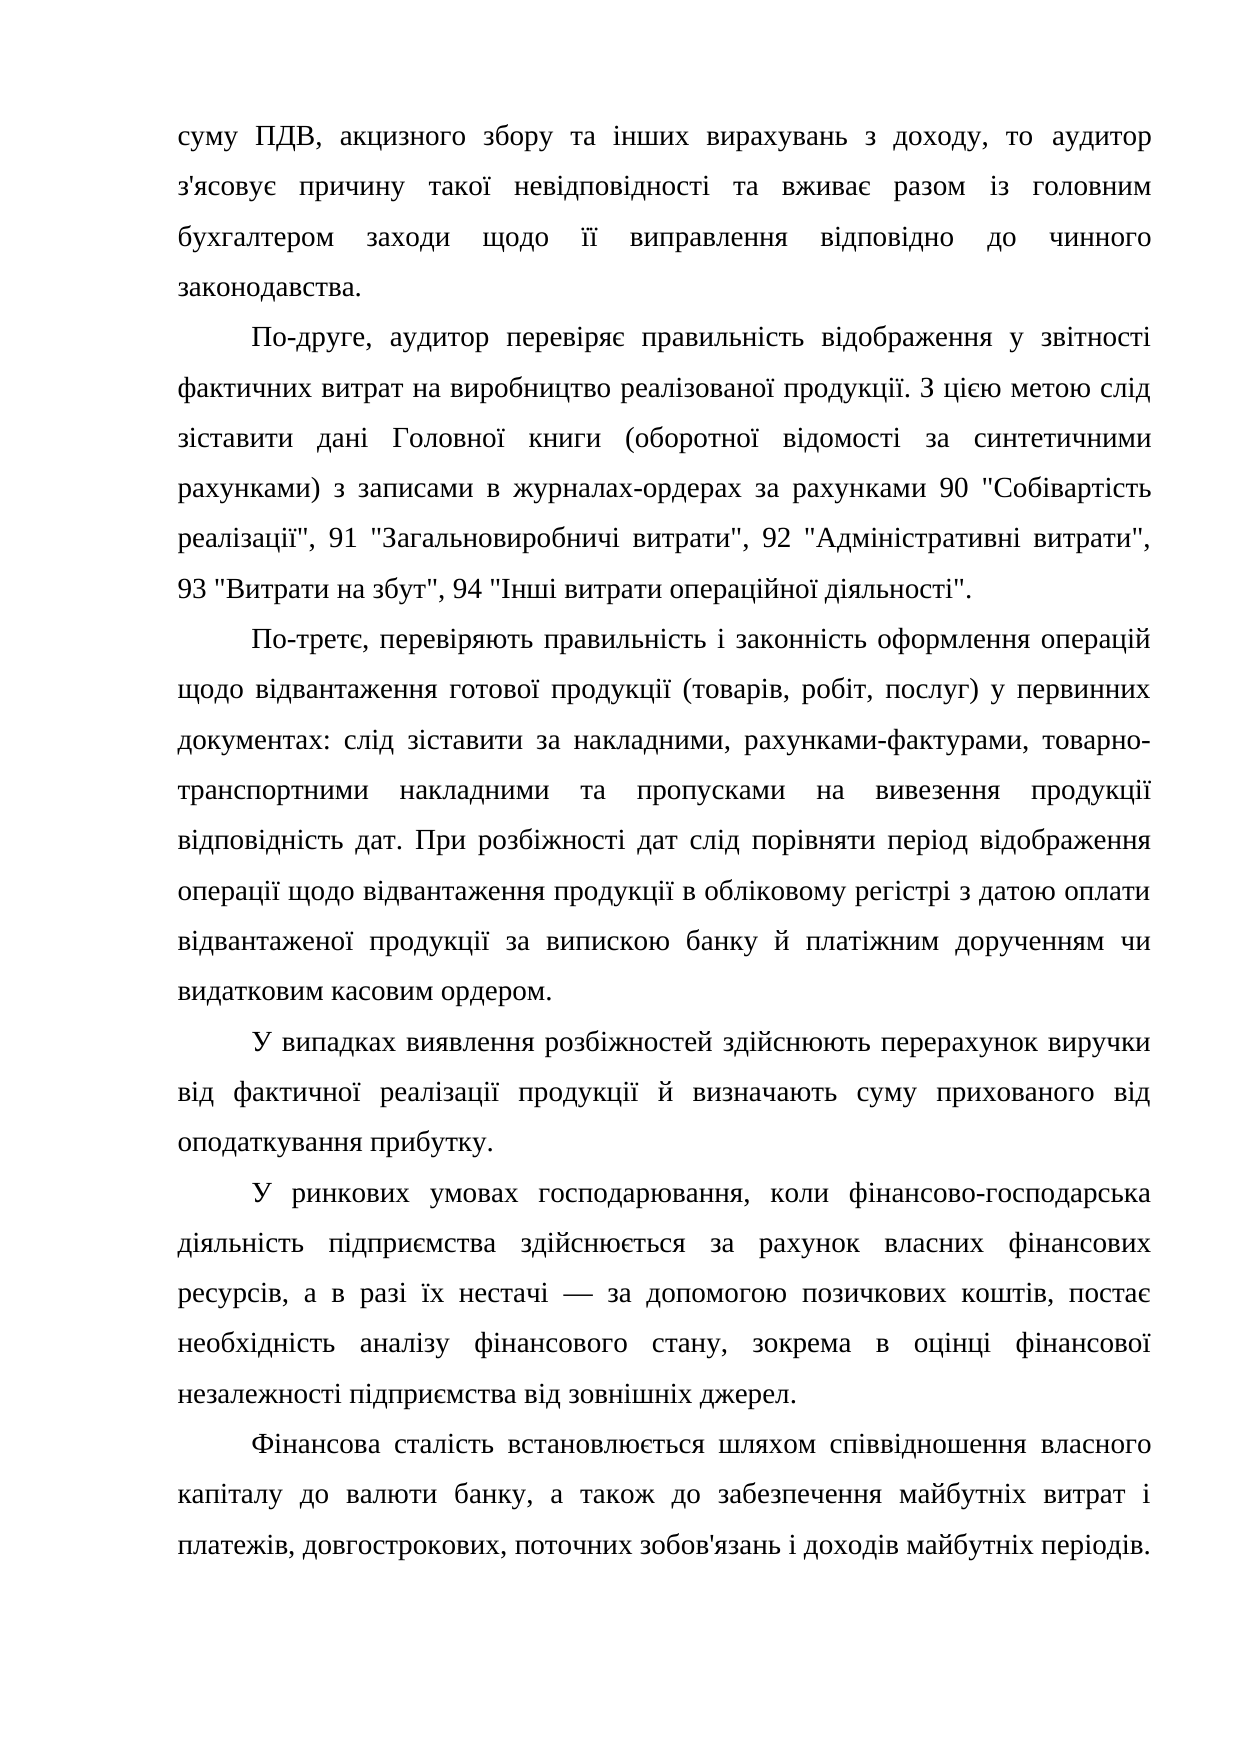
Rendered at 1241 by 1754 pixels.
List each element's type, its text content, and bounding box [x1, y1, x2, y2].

text По-третє, перевіряють правильність і законність оформлення операцій щодо відвантаження готової продукції (товарів, робіт, послуг) у первинних документах: слід зіставити за накладними, рахунками-фактурами, товарно-транспортними накладними та пропусками на вивезення продукції відповідність дат. При розбіжності дат слід порівняти період відображення операції щодо відвантаження продукції в обліковому регістрі з датою оплати відвантаженої продукції за випискою банку й платіжним дорученням чи видатковим касовим ордером. [177, 621, 1152, 1007]
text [177, 118, 1152, 303]
text Фінансова сталість встановлюється шляхом співвідношення власного капіталу до валюти банку, а також до забезпечення майбутніх витрат і платежів, довгострокових, поточних зобов'язань і доходів майбутніх періодів. [177, 1426, 1152, 1560]
text У випадках виявлення розбіжностей здійснюють перерахунок виручки від фактичної реалізації продукції й визначають суму прихованого від оподаткування прибутку. [177, 1024, 1152, 1158]
text У ринкових умовах господарювання, коли фінансово-господарська діяльність підприємства здійснюється за рахунок власних фінансових ресурсів, а в разі їх нестачі — за допомогою позичкових коштів, постає необхідність аналізу фінансового стану, зокрема в оцінці фінансової незалежності підприємства від зовнішніх джерел. [177, 1175, 1152, 1409]
text По-друге, аудитор перевіряє правильність відображення у звітності фактичних витрат на виробництво реалізованої продукції. З цією метою слід зіставити дані Головної книги (оборотної відомості за синтетичними рахунками) з записами в журналах-ордерах за рахунками 90 "Собівартість реалізації", 91 "Загальновиробничі витрати", 92 "Адміністративні витрати", 93 "Витрати на збут", 94 "Інші витрати операційної діяльності". [177, 319, 1152, 604]
